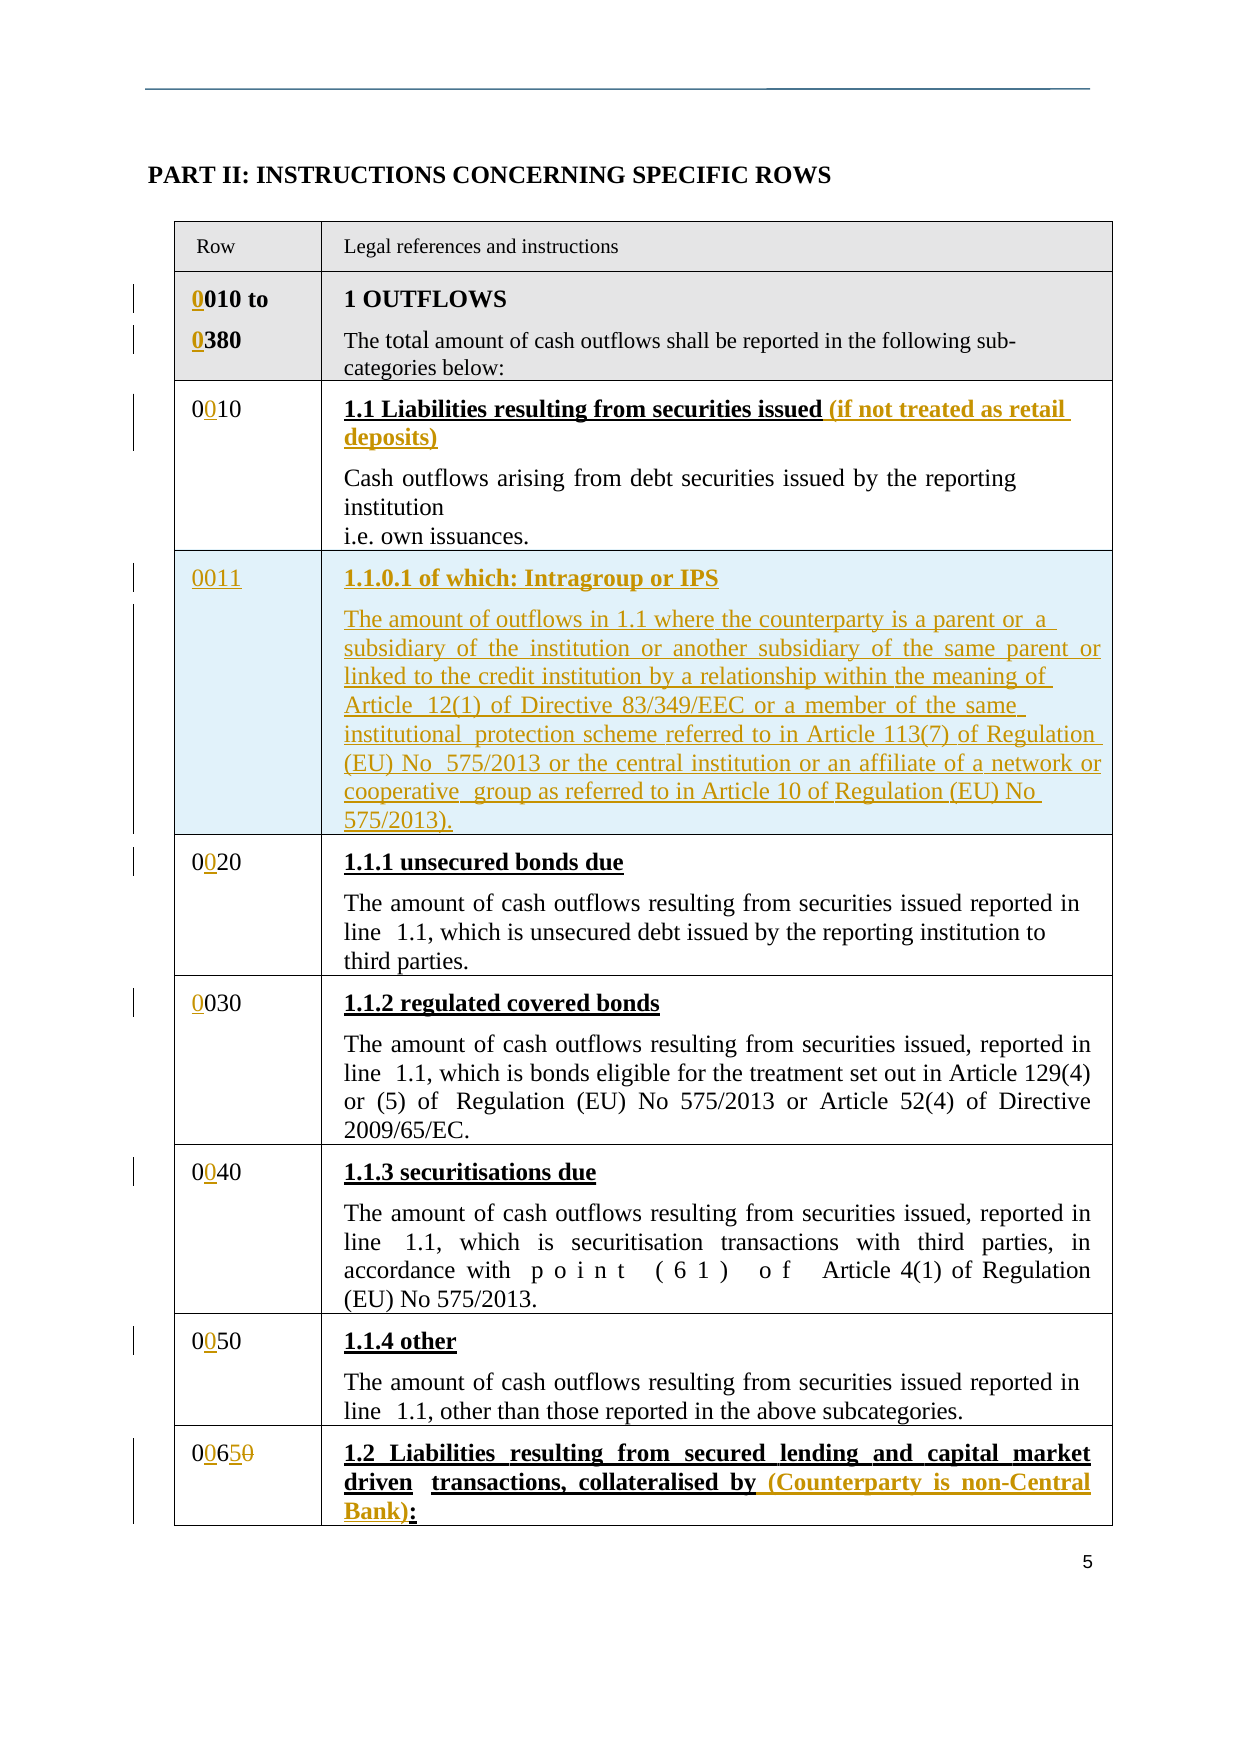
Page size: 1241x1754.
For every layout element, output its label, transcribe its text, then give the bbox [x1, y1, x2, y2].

text PART II: INSTRUCTIONS CONCERNING SPECIFIC ROWS [148, 158, 1092, 190]
table_cell 1.1 Liabilities resulting from securities issued Cash outflows arising from debt securities issued by the reporting institution i.e. own issuances. [322, 381, 1112, 549]
table_header Legal references and instructions [322, 222, 1112, 271]
table_cell 1.1.3 securitisations due The amount of cash outflows resulting from securities issued, reported in line 1.1, which is securitisation transactions with third parties, in accordance with point (61) of Article 4(1) of Regulation (EU) No 575/2013. [322, 1145, 1112, 1313]
table_cell 020 [175, 835, 321, 974]
table_cell 010 to 380 [175, 272, 321, 380]
table_cell 06 [175, 1426, 321, 1524]
table_cell 1.1.4 other The amount of cash outflows resulting from securities issued reported in line 1.1, other than those reported in the above subcategories. [322, 1314, 1112, 1425]
table_cell 010 [175, 381, 321, 549]
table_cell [322, 1426, 1112, 1524]
table_cell 1.1.2 regulated covered bonds The amount of cash outflows resulting from securities issued, reported in line 1.1, which is bonds eligible for the treatment set out in Article 129(4) or (5) of Regulation (EU) No 575/2013 or Article 52(4) of Directive 2009/65/EC. [322, 976, 1112, 1144]
table_cell 030 [175, 976, 321, 1144]
table_header Row [175, 222, 321, 271]
table_cell 1.1.1 unsecured bonds due The amount of cash outflows resulting from securities issued reported in line 1.1, which is unsecured debt issued by the reporting institution to third parties. [322, 835, 1112, 974]
table_cell 1 OUTFLOWS The total amount of cash outflows shall be reported in the following sub- categories below: [322, 272, 1112, 380]
table_cell 050 [175, 1314, 321, 1425]
table_cell 040 [175, 1145, 321, 1313]
